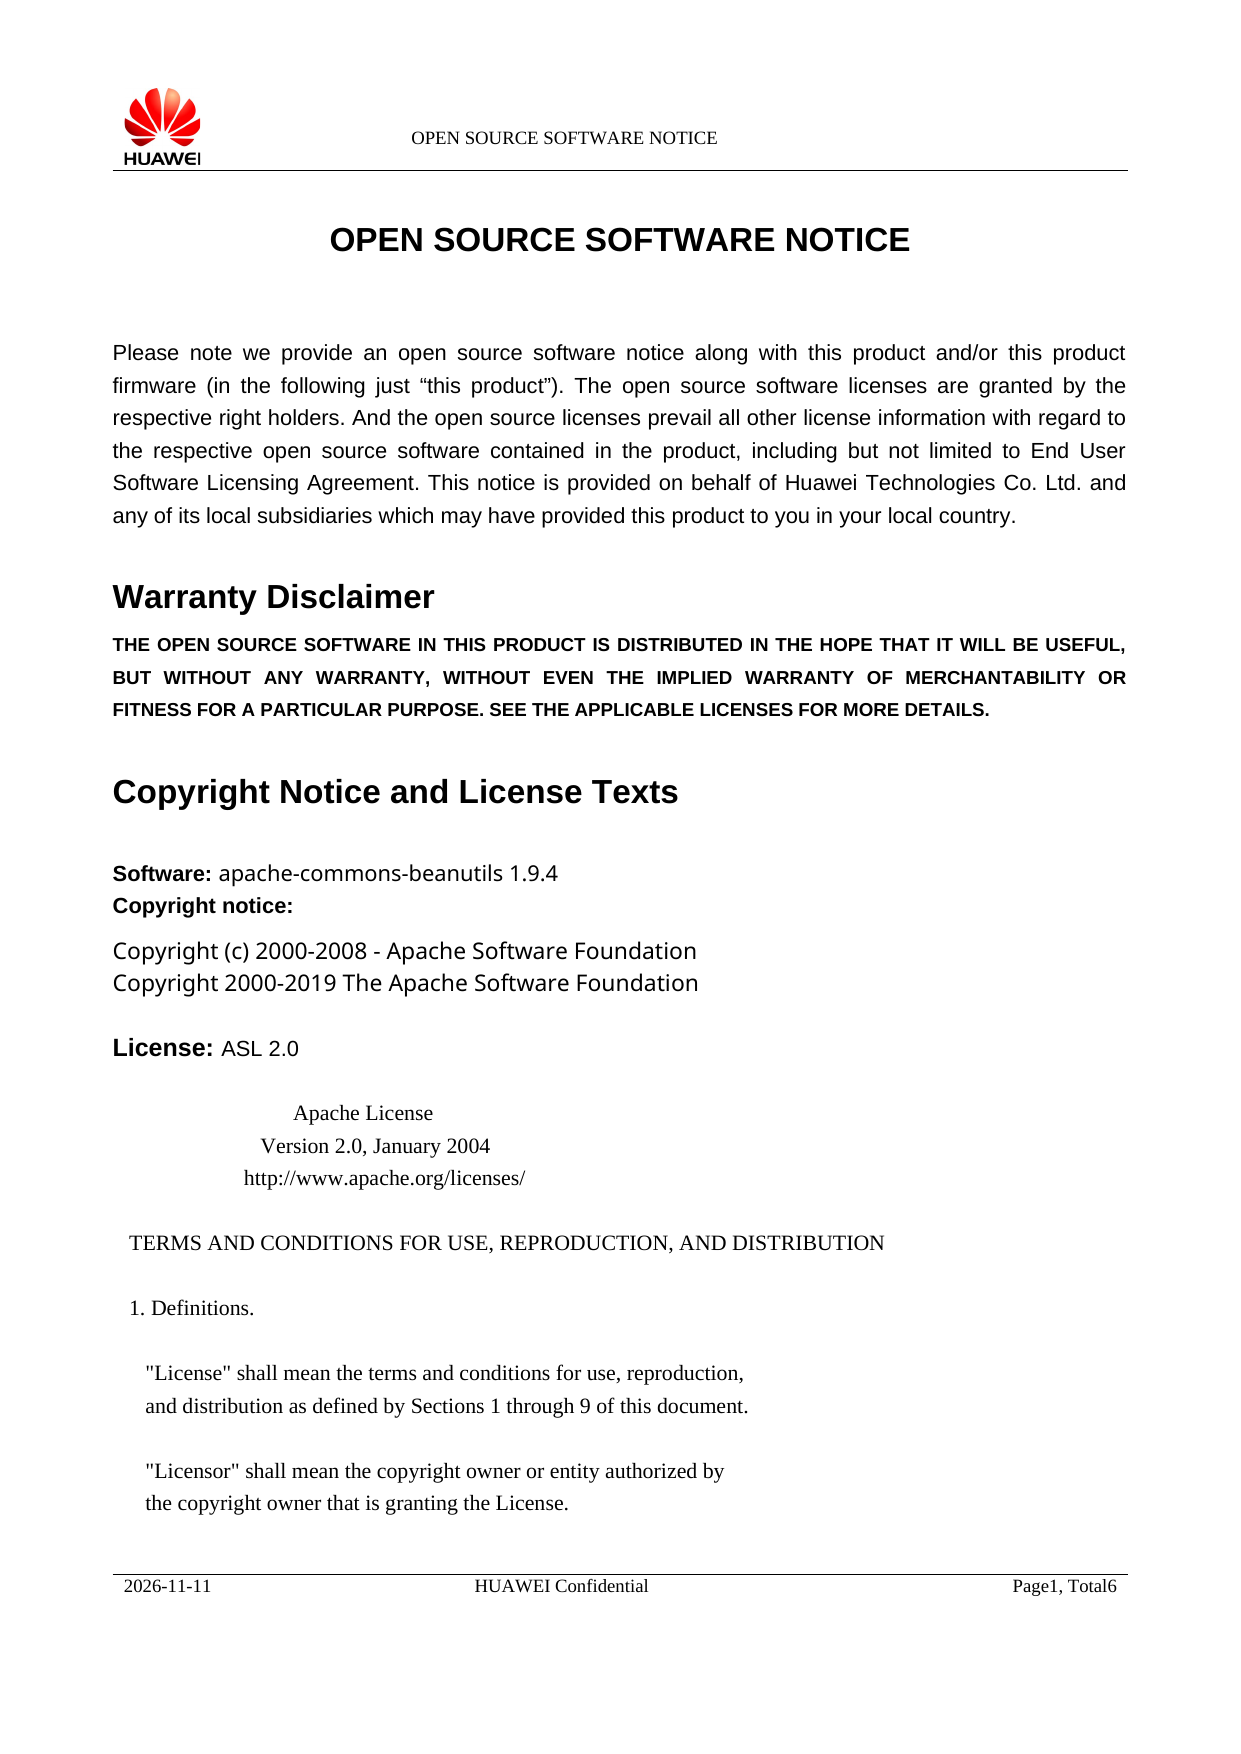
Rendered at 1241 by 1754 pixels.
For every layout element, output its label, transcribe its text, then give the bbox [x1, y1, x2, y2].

text OPEN SOURCE SOFTWARE NOTICE [112, 206, 1128, 271]
text License: ASL 2.0 [112, 1031, 1128, 1064]
text The open source software in this product is distributed in the hope that it will be useful, but WITHOUT ANY WARRANTY, without even the implied warranty of MERCHANTABILITY or FITNESS FOR A PARTICULAR PURPOSE. See the applicable licenses for more details. [112, 629, 1128, 726]
text Warranty Disclaimer [112, 564, 1128, 629]
text Copyright (c) 2000-2008 - Apache Software Foundation Copyright 2000-2019 The Apache Software Foundation [112, 934, 1128, 1031]
text Copyright Notice and License Texts [112, 759, 1128, 824]
text Please note we provide an open source software notice along with this product and/or this product firmware (in the following just “this product”). The open source software licenses are granted by the respective right holders. And the open source licenses prevail all other license information with regard to the respective open source software contained in the product, including but not limited to End User Software Licensing Agreement. This notice is provided on behalf of Huawei Technologies Co. Ltd. and any of its local subsidiaries which may have provided this product to you in your local country. [112, 336, 1128, 531]
text Copyright notice: [112, 889, 1128, 921]
picture [124, 88, 201, 165]
title Software: apache-commons-beanutils 1.9.4 [112, 856, 1128, 889]
